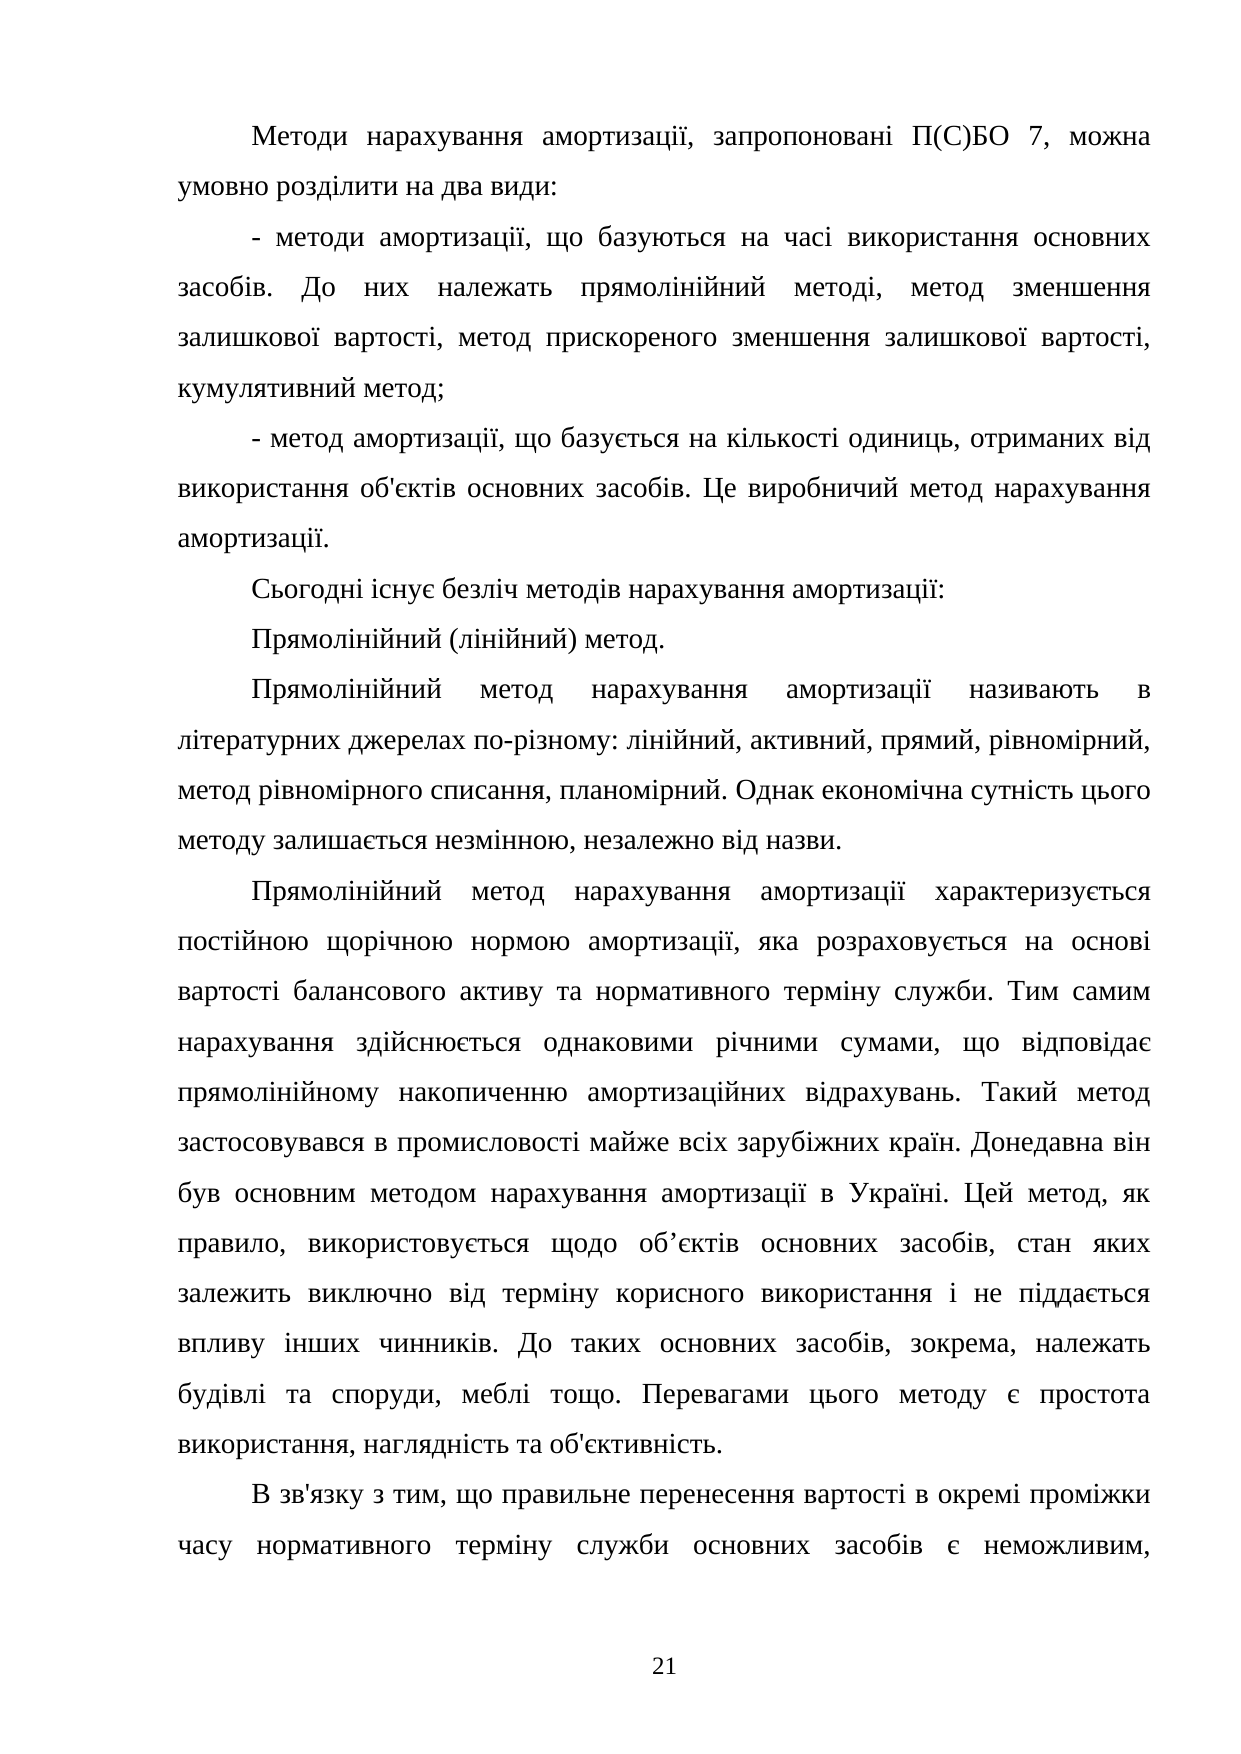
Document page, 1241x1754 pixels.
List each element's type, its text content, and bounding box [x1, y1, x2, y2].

text Методи нарахування амортизації, запропоновані П(С)БО 7, можна умовно розділити на два види: [177, 118, 1152, 202]
text Прямолінійний (лінійний) метод. [177, 621, 1152, 655]
text Прямолінійний метод нарахування амортизації характеризується постійною щорічною нормою амортизації, яка розраховується на основі вартості балансового активу та нормативного терміну служби. Тим самим нарахування здійснюється однаковими річними сумами, що відповідає прямолінійному накопиченню амортизаційних відрахувань. Такий метод застосовувався в промисловості майже всіх зарубіжних країн. Донедавна він був основним методом нарахування амортизації в Україні. Цей метод, як правило, використовується щодо об’єктів основних засобів, стан яких залежить виключно від терміну корисного використання і не піддається впливу інших чинників. До таких основних засобів, зокрема, належать будівлі та споруди, меблі тощо. Перевагами цього методу є простота використання, наглядність та об'єктивність. [177, 873, 1152, 1460]
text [177, 1477, 1152, 1560]
text Прямолінійний метод нарахування амортизації називають в літературних джерелах по-різному: лінійний, активний, прямий, рівномірний, метод рівномірного списання, планомірний. Однак економічна сутність цього методу залишається незмінною, незалежно від назви. [177, 672, 1152, 856]
text - методи амортизації, що базуються на часі використання основних засобів. До них належать прямолінійний методі, метод зменшення залишкової вартості, метод прискореного зменшення залишкової вартості, кумулятивний метод; [177, 219, 1152, 403]
text Сьогодні існує безліч методів нарахування амортизації: [177, 571, 1152, 604]
text - метод амортизації, що базується на кількості одиниць, отриманих від використання об'єктів основних засобів. Це виробничий метод нарахування амортизації. [177, 420, 1152, 554]
